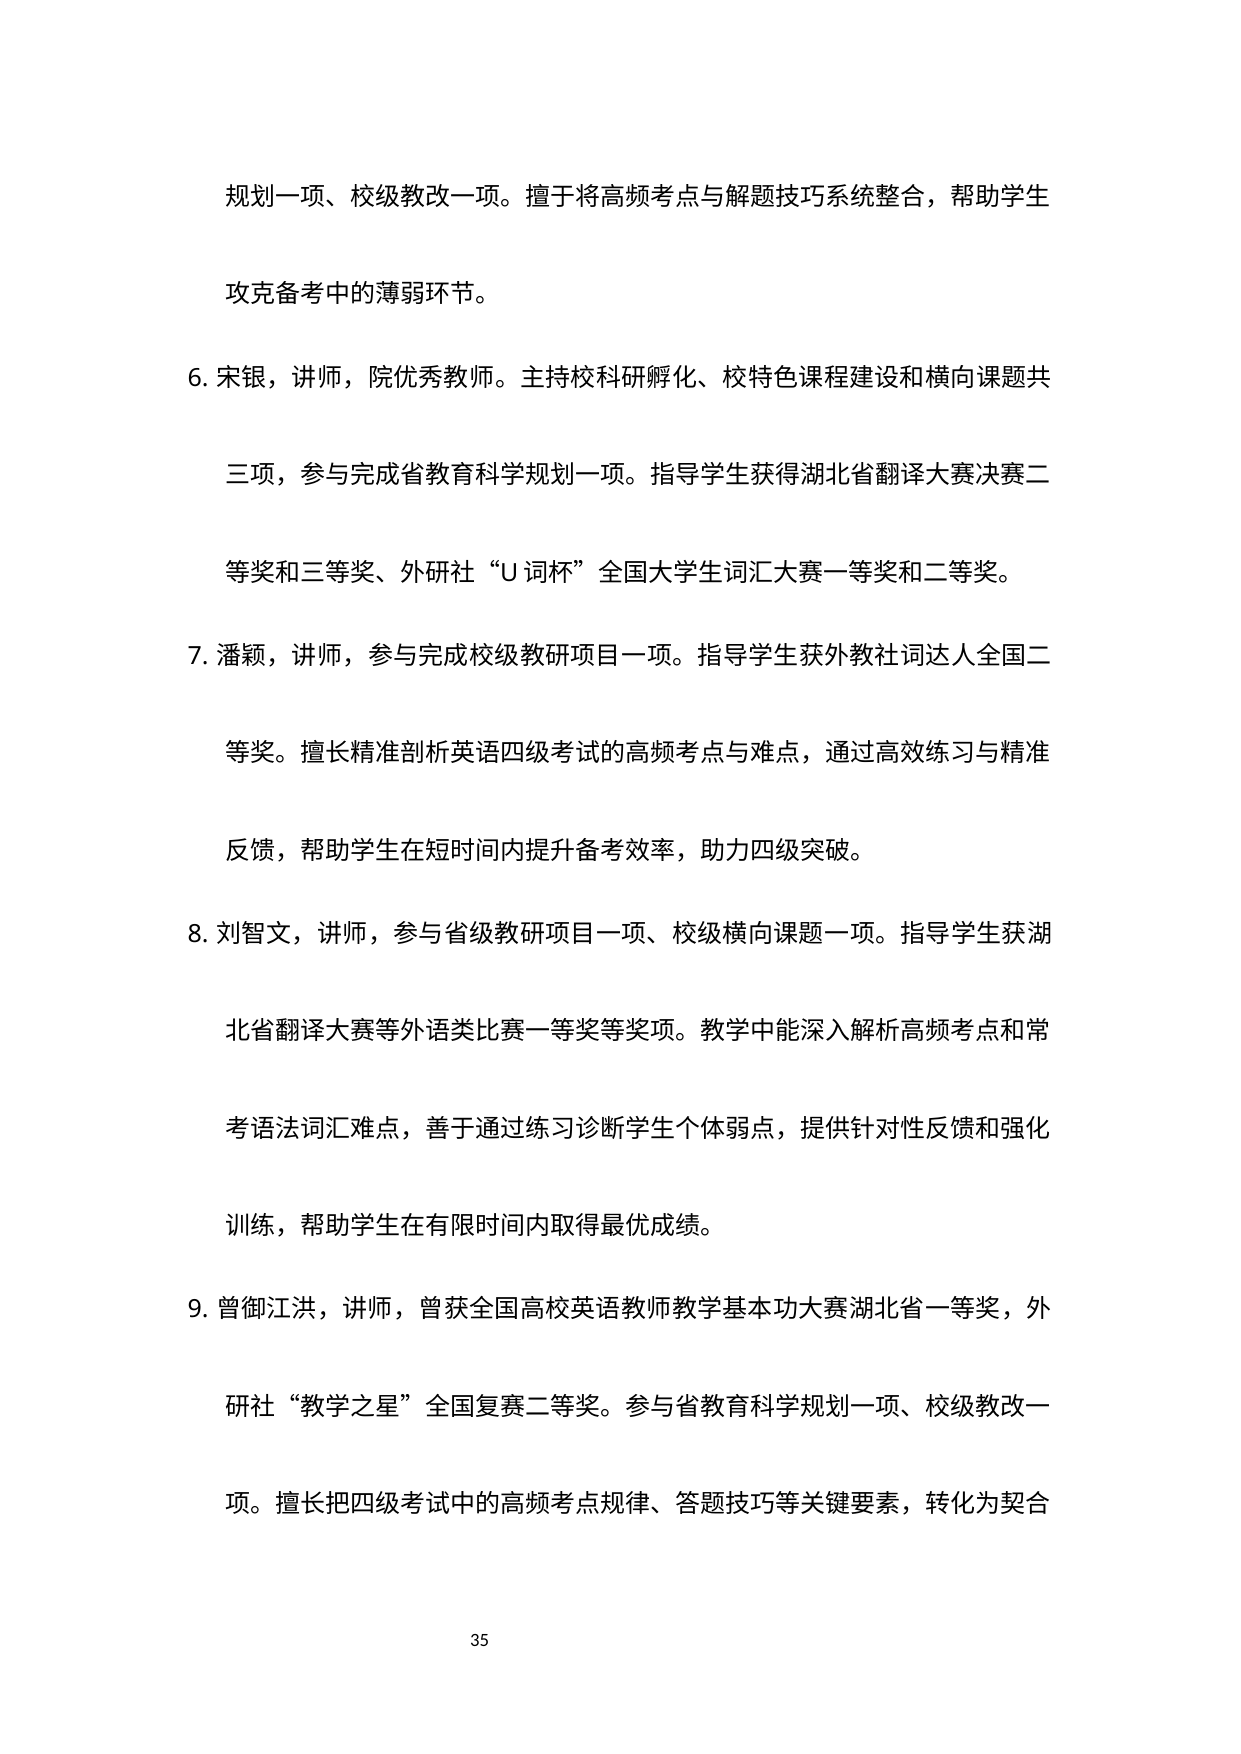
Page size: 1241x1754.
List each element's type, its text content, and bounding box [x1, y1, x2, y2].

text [187, 162, 1053, 324]
text 8. 刘智文，讲师，参与省级教研项目一项、校级横向课题一项。指导学生获湖北省翻译大赛等外语类比赛一等奖等奖项。教学中能深入解析高频考点和常考语法词汇难点，善于通过练习诊断学生个体弱点，提供针对性反馈和强化训练，帮助学生在有限时间内取得最优成绩。 [187, 899, 1053, 1256]
text 7. 潘颖，讲师，参与完成校级教研项目一项。指导学生获外教社词达人全国二等奖。擅长精准剖析英语四级考试的高频考点与难点，通过高效练习与精准反馈，帮助学生在短时间内提升备考效率，助力四级突破。 [187, 621, 1053, 881]
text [187, 1274, 1053, 1534]
text 6. 宋银，讲师，院优秀教师。主持校科研孵化、校特色课程建设和横向课题共三项，参与完成省教育科学规划一项。指导学生获得湖北省翻译大赛决赛二等奖和三等奖、外研社“U词杯”全国大学生词汇大赛一等奖和二等奖。 [187, 343, 1053, 603]
